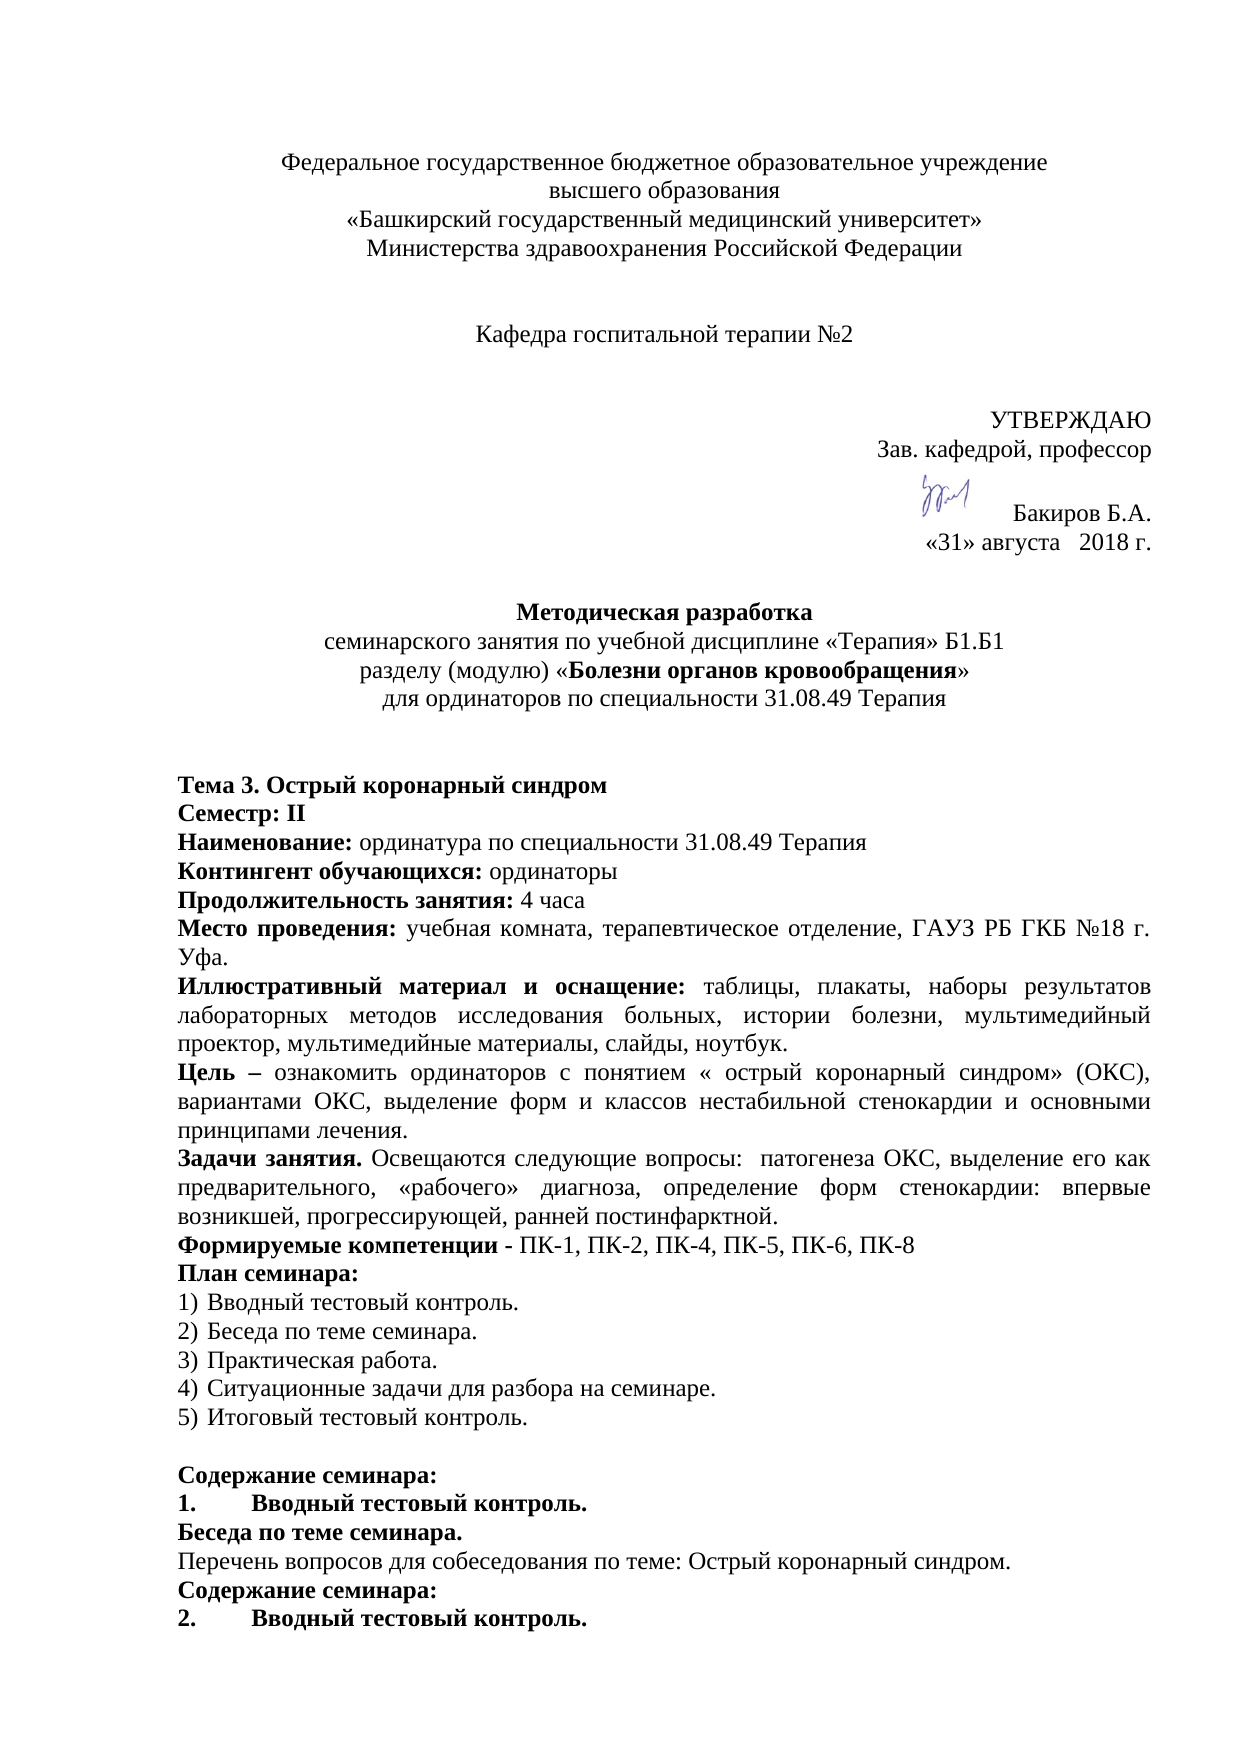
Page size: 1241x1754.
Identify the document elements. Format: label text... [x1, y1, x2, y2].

list Вводный тестовый контроль. [177, 1488, 1152, 1517]
text Цель – ознакомить ординаторов с понятием « острый коронарный синдром» (ОКС), вариантами ОКС, выделение форм и классов нестабильной стенокардии и основными принципами лечения. [177, 1057, 1152, 1143]
subtitle «Башкирский государственный медицинский университет» [177, 204, 1152, 233]
text разделу (модулю) «Болезни органов кровообращения» [177, 655, 1152, 683]
list Итоговый тестовый контроль. [177, 1402, 1152, 1431]
subtitle Министерства здравоохранения Российской Федерации [177, 233, 1152, 262]
text УТВЕРЖДАЮ [177, 406, 1152, 434]
text Наименование: ординатура по специальности 31.08.49 Терапия [177, 827, 1152, 856]
text Бакиров Б.А. [177, 463, 1152, 527]
text Содержание семинара: [177, 1575, 1152, 1603]
list Вводный тестовый контроль. [177, 1287, 1152, 1316]
text Беседа по теме семинара. [177, 1517, 1152, 1546]
text Перечень вопросов для собеседования по теме: Острый коронарный синдром. [177, 1546, 1152, 1575]
text высшего образования [177, 176, 1152, 204]
text План семинара: [177, 1258, 1152, 1287]
list Вводный тестовый контроль. [177, 1603, 1152, 1632]
text Иллюстративный материал и оснащение: таблицы, плакаты, наборы результатов лабораторных методов исследования больных, истории болезни, мультимедийный проектор, мультимедийные материалы, слайды, ноутбук. [177, 971, 1152, 1057]
text Задачи занятия. Освещаются следующие вопросы: патогенеза ОКС, выделение его как предварительного, «рабочего» диагноза, определение форм стенокардии: впервые возникшей, прогрессирующей, ранней постинфарктной. [177, 1143, 1152, 1230]
list Ситуационные задачи для разбора на семинаре. [177, 1373, 1152, 1402]
text Содержание семинара: [177, 1460, 1152, 1488]
text Семестр: II [177, 798, 1152, 827]
text Контингент обучающихся: ординаторы [177, 856, 1152, 885]
text Зав. кафедрой, профессор [177, 434, 1152, 463]
text Продолжительность занятия: 4 часа [177, 885, 1152, 913]
text Место проведения: учебная комната, терапевтическое отделение, ГАУЗ РБ ГКБ №18 г. Уфа. [177, 913, 1152, 971]
list Беседа по теме семинара. [177, 1316, 1152, 1345]
text Формируемые компетенции - ПК-1, ПК-2, ПК-4, ПК-5, ПК-6, ПК-8 [177, 1230, 1152, 1258]
picture [897, 463, 1001, 522]
text Методическая разработка [177, 597, 1152, 626]
list для ординаторов по специальности 31.08.49 Терапия [177, 683, 1152, 712]
list Практическая работа. [177, 1345, 1152, 1373]
text Кафедра госпитальной терапии №2 [177, 319, 1152, 348]
text семинарского занятия по учебной дисциплине «Терапия» Б1.Б1 [177, 626, 1152, 655]
text Тема 3. Острый коронарный синдром [177, 770, 1152, 798]
text Федеральное государственное бюджетное образовательное учреждение [177, 147, 1152, 176]
text «31» августа 2018 г. [177, 527, 1152, 556]
